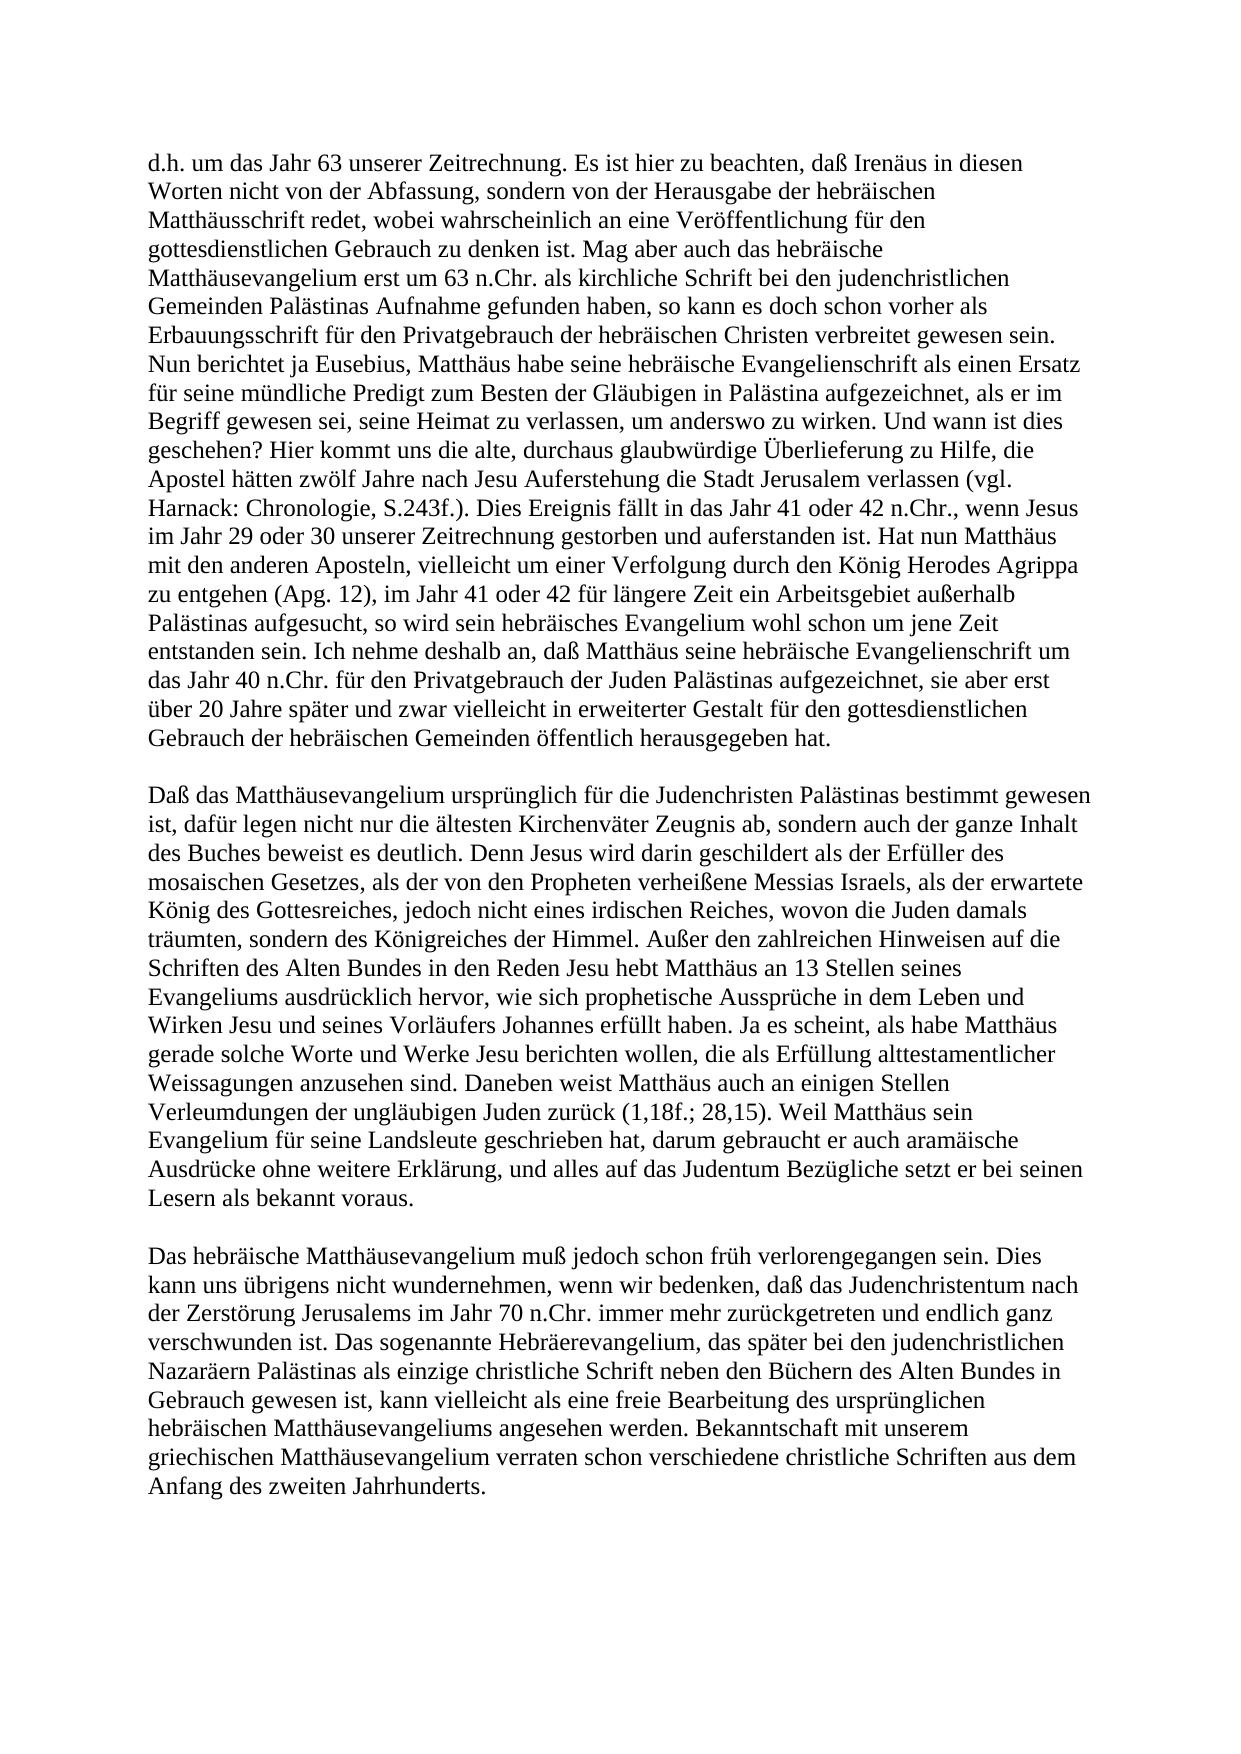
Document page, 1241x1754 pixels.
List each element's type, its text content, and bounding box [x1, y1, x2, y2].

text Daß das Matthäusevangelium ursprünglich für die Judenchristen Palästinas bestimmt gewesen ist, dafür legen nicht nur die ältesten Kirchenväter Zeugnis ab, sondern auch der ganze Inhalt des Buches beweist es deutlich. Denn Jesus wird darin geschildert als der Erfüller des mosaischen Gesetzes, als der von den Propheten verheißene Messias Israels, als der erwartete König des Gottesreiches, jedoch nicht eines irdischen Reiches, wovon die Juden damals träumten, sondern des Königreiches der Himmel. Außer den zahlreichen Hinweisen auf die Schriften des Alten Bundes in den Reden Jesu hebt Matthäus an 13 Stellen seines Evangeliums ausdrücklich hervor, wie sich prophetische Aussprüche in dem Leben und Wirken Jesu und seines Vorläufers Johannes erfüllt haben. Ja es scheint, als habe Matthäus gerade solche Worte und Werke Jesu berichten wollen, die als Erfüllung alttestamentlicher Weissagungen anzusehen sind. Daneben weist Matthäus auch an einigen Stellen Verleumdungen der ungläubigen Juden zurück (1,18f.; 28,15). Weil Matthäus sein Evangelium für seine Landsleute geschrieben hat, darum gebraucht er auch aramäische Ausdrücke ohne weitere Erklärung, und alles auf das Judentum Bezügliche setzt er bei seinen Lesern als bekannt voraus. [148, 781, 1093, 1212]
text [148, 148, 1093, 751]
text Das hebräische Matthäusevangelium muß jedoch schon früh verlorengegangen sein. Dies kann uns übrigens nicht wundernehmen, wenn wir bedenken, daß das Judenchristentum nach der Zerstörung Jerusalems im Jahr 70 n.Chr. immer mehr zurückgetreten und endlich ganz verschwunden ist. Das sogenannte Hebräerevangelium, das später bei den judenchristlichen Nazaräern Palästinas als einzige christliche Schrift neben den Büchern des Alten Bundes in Gebrauch gewesen ist, kann vielleicht als eine freie Bearbeitung des ursprünglichen hebräischen Matthäusevangeliums angesehen werden. Bekanntschaft mit unserem griechischen Matthäusevangelium verraten schon verschiedene christliche Schriften aus dem Anfang des zweiten Jahrhunderts. [148, 1241, 1093, 1500]
